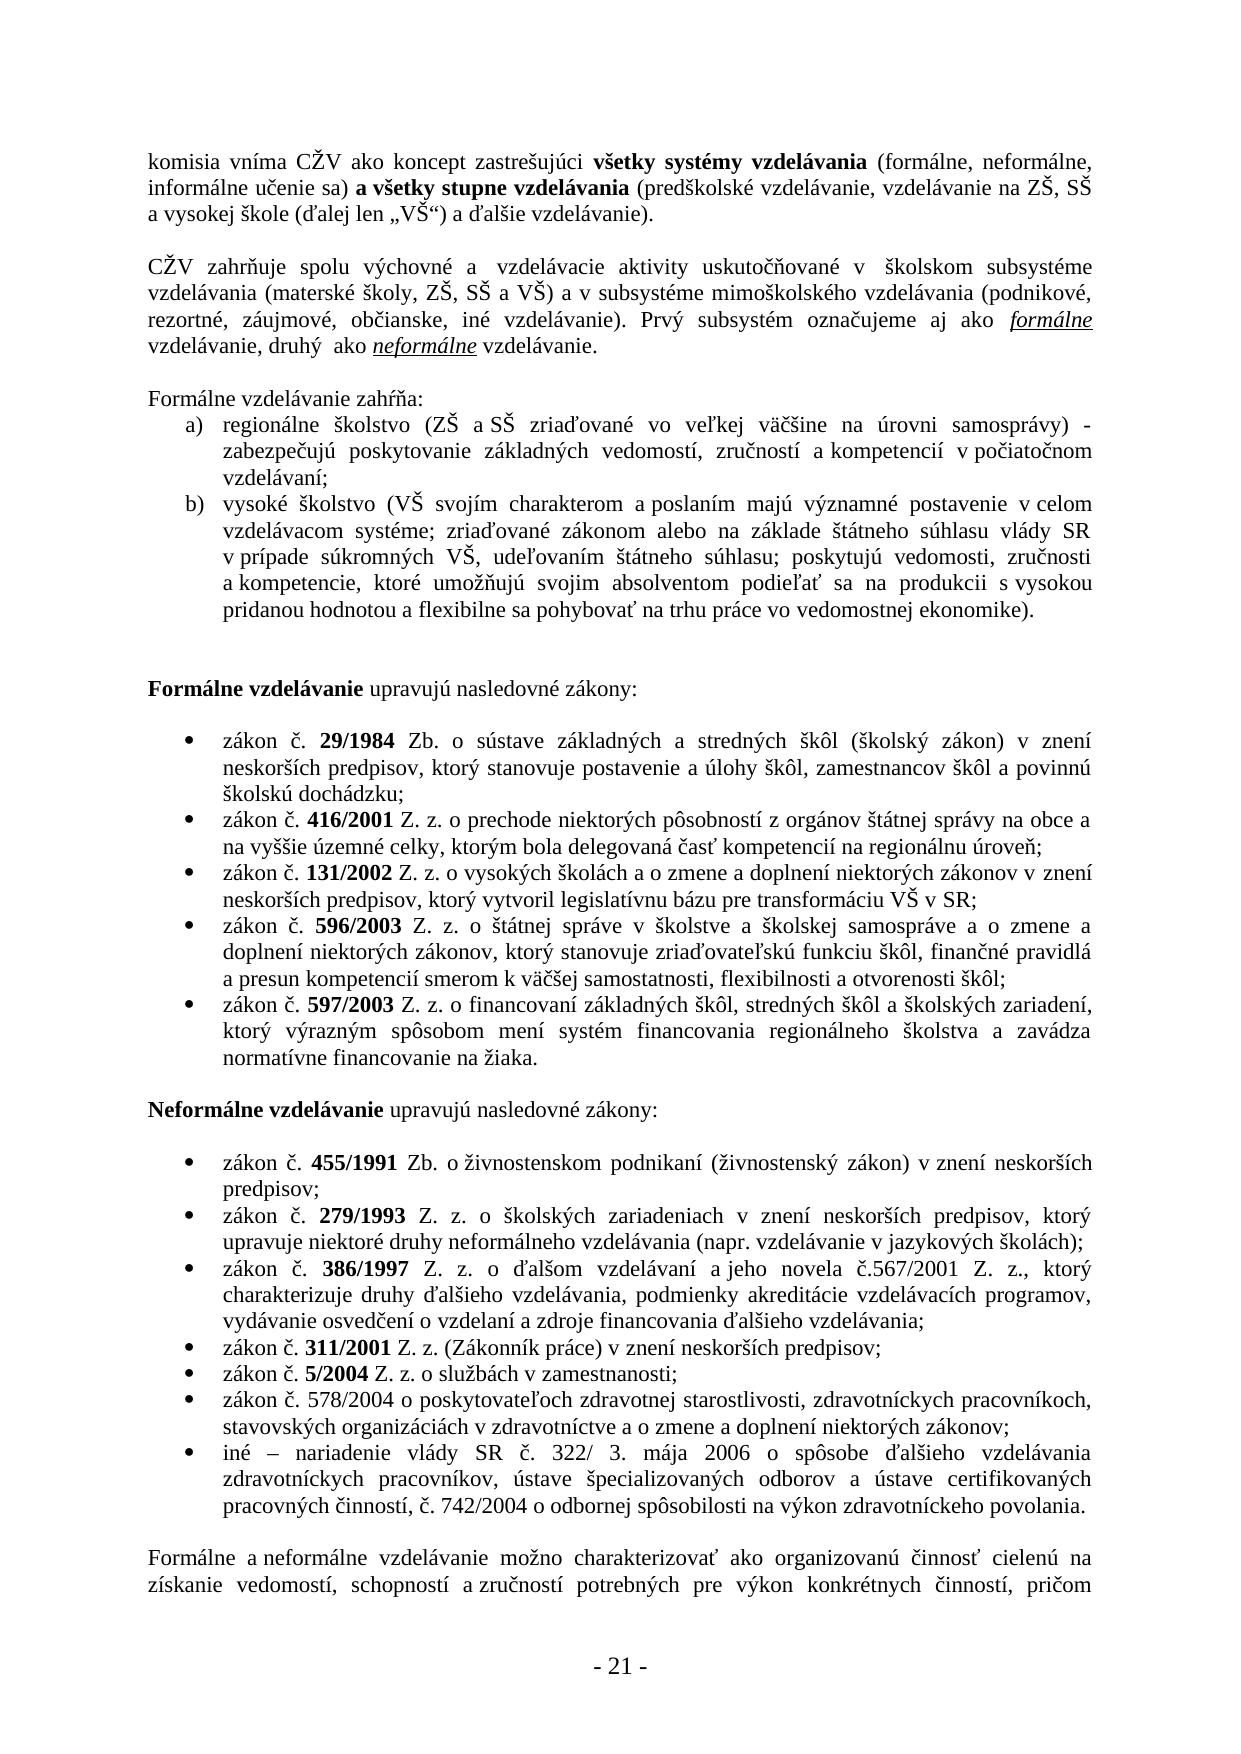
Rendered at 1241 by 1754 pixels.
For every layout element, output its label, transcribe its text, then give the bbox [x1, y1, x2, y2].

list zákon č. 279/1993 Z. z. o školských zariadeniach v znení neskorších predpisov, ktorý upravuje niektoré druhy neformálneho vzdelávania (napr. vzdelávanie v jazykových školách); [185, 1202, 1092, 1254]
text CŽV zahrňuje spolu výchovné a vzdelávacie aktivity uskutočňované v školskom subsystéme vzdelávania (materské školy, ZŠ, SŠ a VŠ) a v subsystéme mimoškolského vzdelávania (podnikové, rezortné, záujmové, občianske, iné vzdelávanie). Prvý subsystém označujeme aj ako formálne vzdelávanie, druhý ako neformálne vzdelávanie. [148, 253, 1092, 358]
list zákon č. 29/1984 Zb. o sústave základných a stredných škôl (školský zákon) v znení neskorších predpisov, ktorý stanovuje postavenie a úlohy škôl, zamestnancov škôl a povinnú školskú dochádzku; [185, 727, 1092, 807]
list zákon č. 596/2003 Z. z. o štátnej správe v školstve a školskej samospráve a o zmene a doplnení niektorých zákonov, ktorý stanovuje zriaďovateľskú funkciu škôl, finančné pravidlá a presun kompetencií smerom k väčšej samostatnosti, flexibilnosti a otvorenosti škôl; [185, 912, 1092, 991]
list zákon č. 597/2003 Z. z. o financovaní základných škôl, stredných škôl a školských zariadení, ktorý výrazným spôsobom mení systém financovania regionálneho školstva a zavádza normatívne financovanie na žiaka. [185, 991, 1092, 1070]
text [148, 1544, 1092, 1597]
list zákon č. 416/2001 Z. z. o prechode niektorých pôsobností z orgánov štátnej správy na obce a na vyššie územné celky, ktorým bola delegovaná časť kompetencií na regionálnu úroveň; [185, 807, 1092, 859]
list zákon č. 131/2002 Z. z. o vysokých školách a o zmene a doplnení niektorých zákonov v znení neskorších predpisov, ktorý vytvoril legislatívnu bázu pre transformáciu VŠ v SR; [185, 859, 1092, 912]
list zákon č. 578/2004 o poskytovateľoch zdravotnej starostlivosti, zdravotníckych pracovníkoch, stavovských organizáciách v zdravotníctve a o zmene a doplnení niektorých zákonov; [185, 1386, 1092, 1439]
list vysoké školstvo (VŠ svojím charakterom a poslaním majú významné postavenie v celom vzdelávacom systéme; zriaďované zákonom alebo na základe štátneho súhlasu vlády SR v prípade súkromných VŠ, udeľovaním štátneho súhlasu; poskytujú vedomosti, zručnosti a kompetencie, ktoré umožňujú svojim absolventom podieľať sa na produkcii s vysokou pridanou hodnotou a flexibilne sa pohybovať na trhu práce vo vedomostnej ekonomike). [185, 490, 1092, 622]
text Formálne vzdelávanie upravujú nasledovné zákony: [148, 675, 1092, 701]
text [148, 148, 1092, 227]
list zákon č. 311/2001 Z. z. (Zákonník práce) v znení neskorších predpisov; [185, 1334, 1092, 1360]
list zákon č. 386/1997 Z. z. o ďalšom vzdelávaní a jeho novela č.567/2001 Z. z., ktorý charakterizuje druhy ďalšieho vzdelávania, podmienky akreditácie vzdelávacích programov, vydávanie osvedčení o vzdelaní a zdroje financovania ďalšieho vzdelávania; [185, 1254, 1092, 1334]
text Formálne vzdelávanie zahŕňa: [148, 385, 1092, 411]
text Neformálne vzdelávanie upravujú nasledovné zákony: [148, 1096, 1092, 1123]
list regionálne školstvo (ZŠ a SŠ zriaďované vo veľkej väčšine na úrovni samosprávy) - zabezpečujú poskytovanie základných vedomostí, zručností a kompetencií v počiatočnom vzdelávaní; [185, 411, 1092, 490]
list zákon č. 455/1991 Zb. o živnostenskom podnikaní (živnostenský zákon) v znení neskorších predpisov; [185, 1149, 1092, 1202]
list zákon č. 5/2004 Z. z. o službách v zamestnanosti; [185, 1360, 1092, 1386]
list iné – nariadenie vlády SR č. 322/ 3. mája 2006 o spôsobe ďalšieho vzdelávania zdravotníckych pracovníkov, ústave špecializovaných odborov a ústave certifikovaných pracovných činností, č. 742/2004 o odbornej spôsobilosti na výkon zdravotníckeho povolania. [185, 1439, 1092, 1518]
